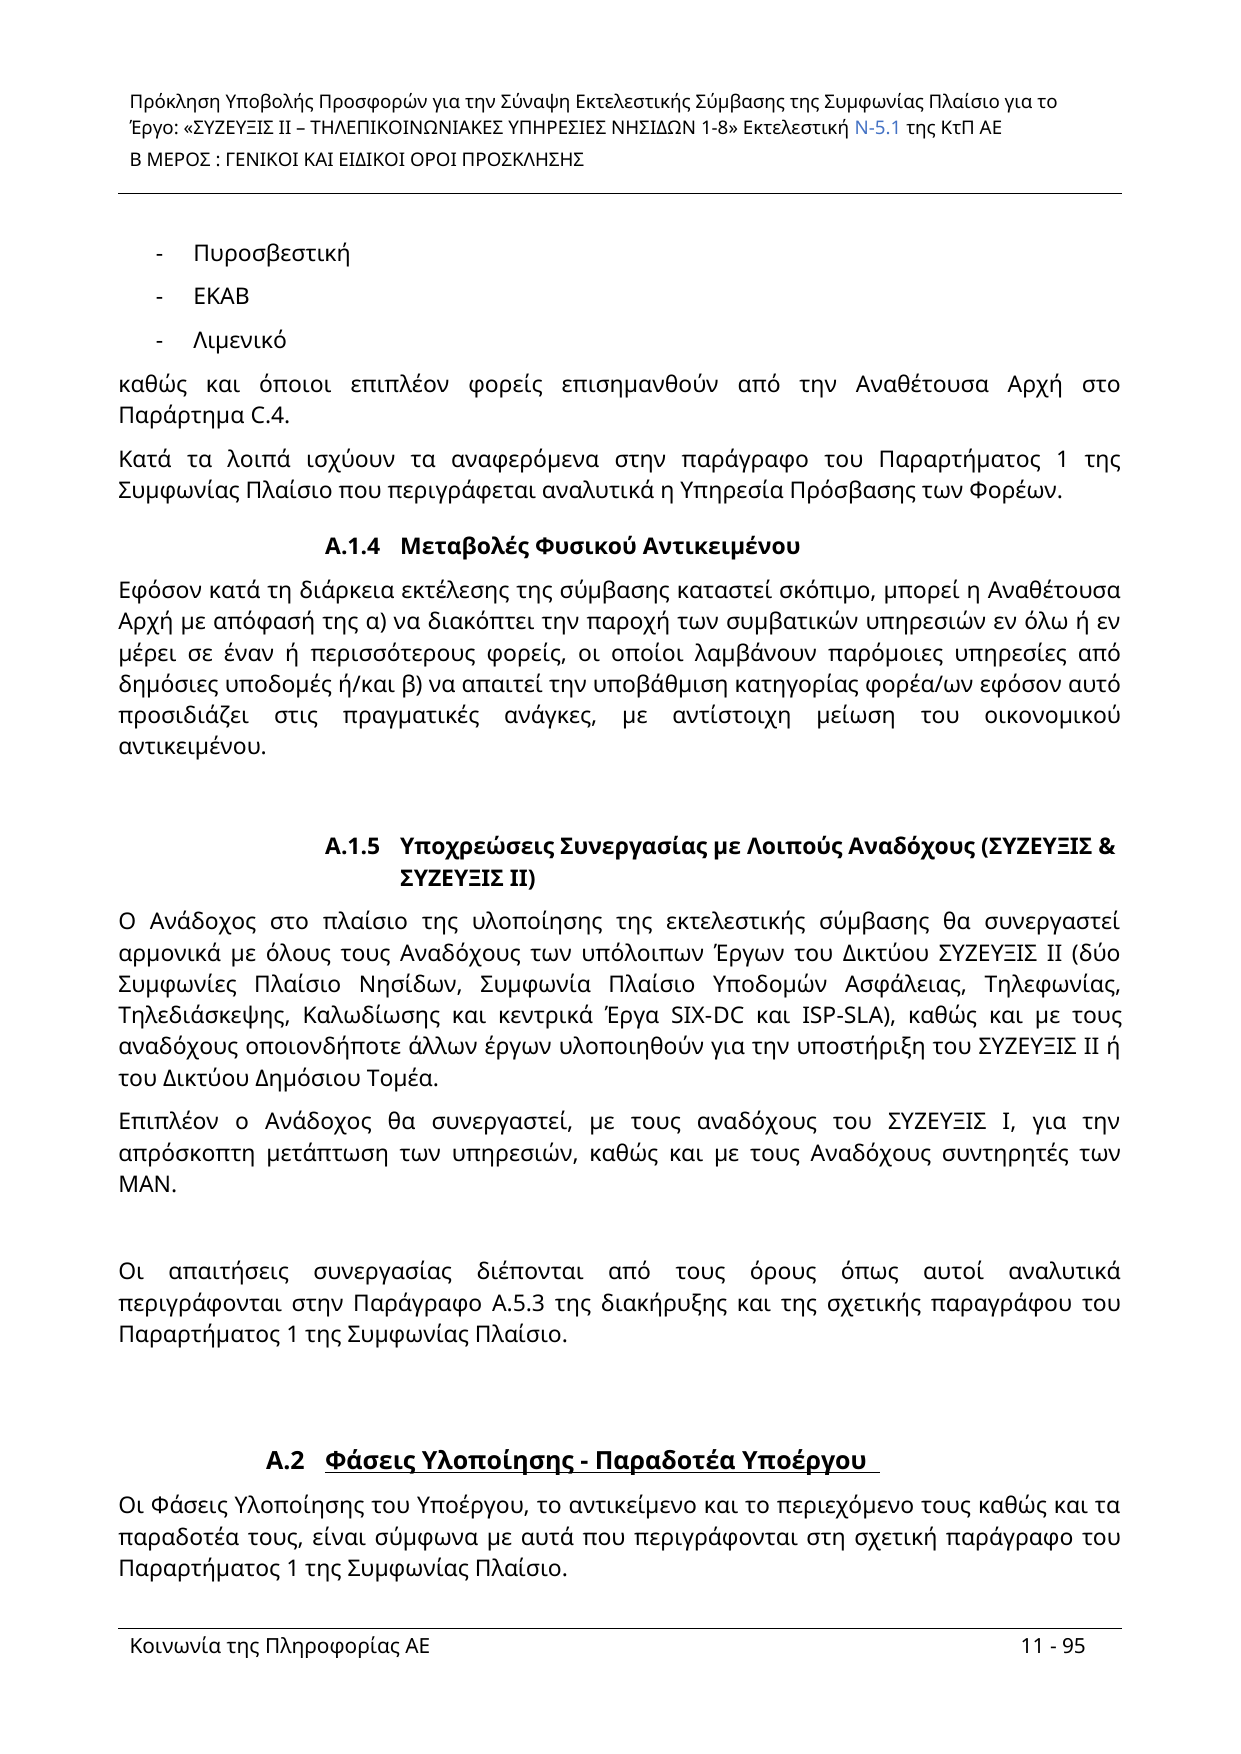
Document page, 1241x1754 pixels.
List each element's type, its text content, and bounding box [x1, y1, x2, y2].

list ΕΚΑΒ [156, 280, 1122, 311]
subtitle Υποχρεώσεις Συνεργασίας με Λοιπούς Αναδόχους (ΣΥΖΕΥΞΙΣ & ΣΥΖΕΥΞΙΣ ΙΙ) [325, 830, 1122, 893]
text καθώς και όποιοι επιπλέον φορείς επισημανθούν από την Αναθέτουσα Αρχή στο Παράρτημα C.4. [118, 368, 1122, 430]
list Λιμενικό [156, 324, 1122, 355]
text Οι Φάσεις Υλοποίησης του Υποέργου, το αντικείμενο και το περιεχόμενο τους καθώς και τα παραδοτέα τους, είναι σύμφωνα με αυτά που περιγράφονται στη σχετική παράγραφο του Παραρτήματος 1 της Συμφωνίας Πλαίσιο. [118, 1489, 1122, 1583]
text Επιπλέον ο Ανάδοχος θα συνεργαστεί, με τους αναδόχους του ΣΥΖΕΥΞΙΣ Ι, για την απρόσκοπτη μετάπτωση των υπηρεσιών, καθώς και με τους Αναδόχους συντηρητές των ΜΑΝ. [118, 1105, 1122, 1199]
text Ο Ανάδοχος στο πλαίσιο της υλοποίησης της εκτελεστικής σύμβασης θα συνεργαστεί αρμονικά με όλους τους Αναδόχους των υπόλοιπων Έργων του Δικτύου ΣΥΖΕΥΞΙΣ ΙΙ (δύο Συμφωνίες Πλαίσιο Νησίδων, Συμφωνία Πλαίσιο Υποδομών Ασφάλειας, Τηλεφωνίας, Τηλεδιάσκεψης, Καλωδίωσης και κεντρικά Έργα SIX-DC και ISP-SLA), καθώς και με τους αναδόχους οποιονδήποτε άλλων έργων υλοποιηθούν για την υποστήριξη του ΣΥΖΕΥΞΙΣ ΙΙ ή του Δικτύου Δημόσιου Τομέα. [118, 905, 1122, 1093]
text Εφόσον κατά τη διάρκεια εκτέλεσης της σύμβασης καταστεί σκόπιμο, μπορεί η Αναθέτουσα Αρχή με απόφασή της α) να διακόπτει την παροχή των συμβατικών υπηρεσιών εν όλω ή εν μέρει σε έναν ή περισσότερους φορείς, οι οποίοι λαμβάνουν παρόμοιες υπηρεσίες από δημόσιες υποδομές ή/και β) να απαιτεί την υποβάθμιση κατηγορίας φορέα/ων εφόσον αυτό προσιδιάζει στις πραγματικές ανάγκες, με αντίστοιχη μείωση του οικονομικού αντικειμένου. [118, 574, 1122, 761]
subtitle Φάσεις Υλοποίησης - Παραδοτέα Υποέργου [266, 1443, 1122, 1477]
text Κατά τα λοιπά ισχύουν τα αναφερόμενα στην παράγραφο του Παραρτήματος 1 της Συμφωνίας Πλαίσιο που περιγράφεται αναλυτικά η Υπηρεσία Πρόσβασης των Φορέων. [118, 443, 1122, 505]
text Οι απαιτήσεις συνεργασίας διέπονται από τους όρους όπως αυτοί αναλυτικά περιγράφονται στην Παράγραφο Α.5.3 της διακήρυξης και της σχετικής παραγράφου του Παραρτήματος 1 της Συμφωνίας Πλαίσιο. [118, 1255, 1122, 1349]
subtitle Μεταβολές Φυσικού Αντικειμένου [325, 530, 1122, 561]
list Πυροσβεστική [156, 236, 1122, 268]
